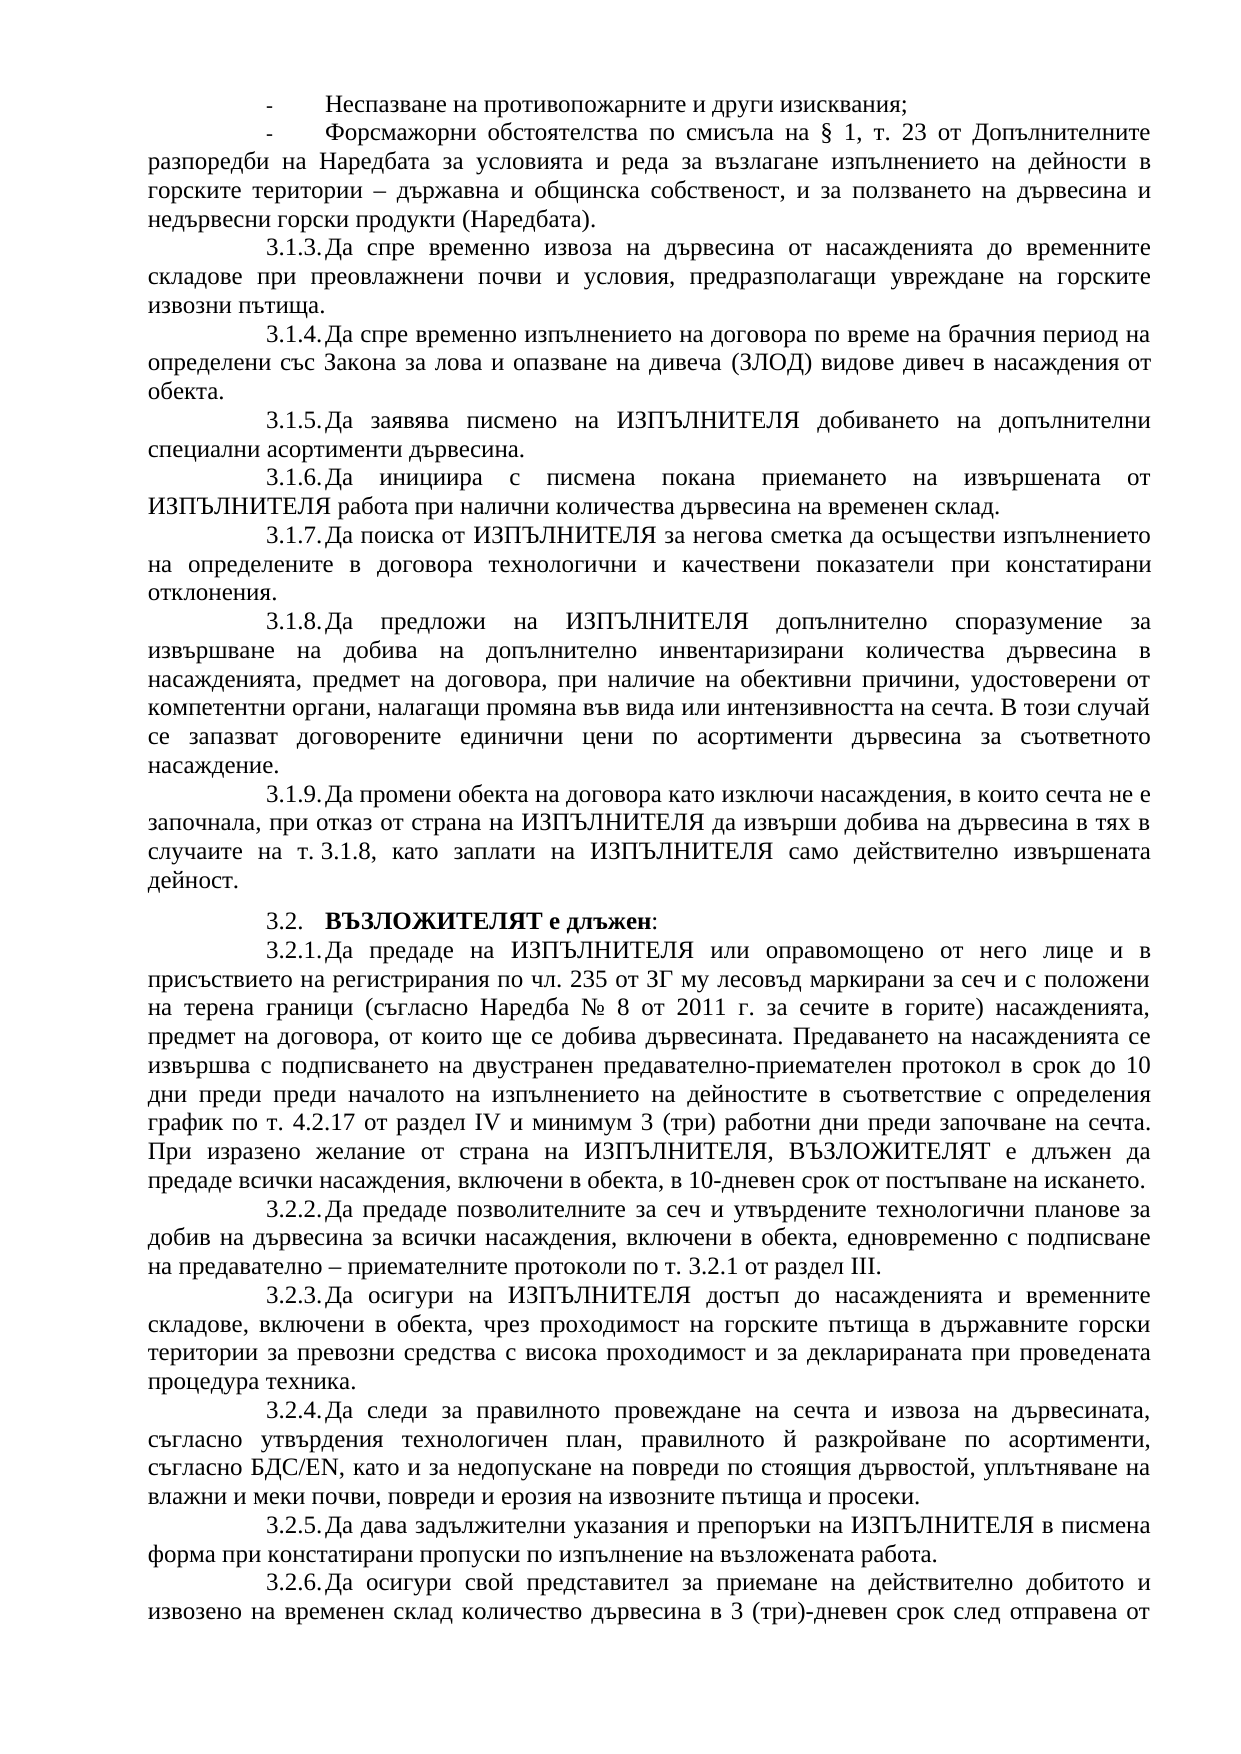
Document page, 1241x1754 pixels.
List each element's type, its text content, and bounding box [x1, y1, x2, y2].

list Форсмажорни обстоятелства по смисъла на § 1, т. 23 от Допълнителните разпоредби на Наредбата за условията и реда за възлагане изпълнението на дейности в горските територии – държавна и общинска собственост, и за ползването на дървесина и недървесни горски продукти (Наредбата). [148, 117, 1152, 232]
list Да осигури на ИЗПЪЛНИТЕЛЯ достъп до насажденията и временните складове, включени в обекта, чрез проходимост на горските пътища в държавните горски територии за превозни средства с висока проходимост и за декларираната при проведената процедура техника. [148, 1280, 1152, 1395]
list Да предложи на ИЗПЪЛНИТЕЛЯ допълнително споразумение за извършване на добива на допълнително инвентаризирани количества дървесина в насажденията, предмет на договора, при наличие на обективни причини, удостоверени от компетентни органи, налагащи промяна във вида или интензивността на сечта. В този случай се запазват договорените единични цени по асортименти дървесина за съответното насаждение. [148, 606, 1152, 779]
list Да следи за правилното провеждане на сечта и извоза на дървесината, съгласно утвърдения технологичен план, правилното й разкройване по асортименти, съгласно БДС/ЕN, като и за недопускане на повреди по стоящия дървостой, уплътняване на влажни и меки почви, повреди и ерозия на извозните пътища и просеки. [148, 1395, 1152, 1510]
list Да промени обекта на договора като изключи насаждения, в които сечта не е започнала, при отказ от страна на ИЗПЪЛНИТЕЛЯ да извърши добива на дървесина в тях в случаите на т. 3.1.8, като заплати на ИЗПЪЛНИТЕЛЯ само действително извършената дейност. [148, 779, 1152, 894]
list Да спре временно извоза на дървесина от насажденията до временните складове при преовлажнени почви и условия, предразполагащи увреждане на горските извозни пътища. [148, 232, 1152, 319]
list Да предаде позволителните за сеч и утвърдените технологични планове за добив на дървесина за всички насаждения, включени в обекта, едновременно с подписване на предавателно – приемателните протоколи по т. 3.2.1 от раздел IІІ. [148, 1194, 1152, 1280]
list Да спре временно изпълнението на договора по време на брачния период на определени със Закона за лова и опазване на дивеча (ЗЛОД) видове дивеч в насаждения от обекта. [148, 319, 1152, 405]
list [148, 1567, 1152, 1625]
list Да заявява писмено на ИЗПЪЛНИТЕЛЯ добиването на допълнителни специални асортименти дървесина. [148, 405, 1152, 462]
list Да дава задължителни указания и препоръки на ИЗПЪЛНИТЕЛЯ в писмена форма при констатирани пропуски по изпълнение на възложената работа. [148, 1510, 1152, 1567]
list ВЪЗЛОЖИТЕЛЯТ e длъжен: [148, 906, 1152, 935]
list Да предаде на ИЗПЪЛНИТЕЛЯ или оправомощено от него лице и в присъствието на регистрирания по чл. 235 от ЗГ му лесовъд маркирани за сеч и с положени на терена граници (съгласно Наредба № 8 от . за сечите в горите) насажденията, предмет на договора, от които ще се добива дървесината. Предаването на насажденията се извършва с подписването на двустранен предавателно-приемателен протокол в срок до 10 дни преди преди началото на изпълнението на дейностите в съответствие с определения график по т. 4.2.17 от раздел ІV и минимум 3 (три) работни дни преди започване на сечта. При изразено желание от страна на ИЗПЪЛНИТЕЛЯ, ВЪЗЛОЖИТЕЛЯT е длъжен да предаде всички насаждения, включени в обекта, в 10-дневен срок от постъпване на искането. [148, 935, 1152, 1194]
list Да поиска от ИЗПЪЛНИТЕЛЯ за негова сметка да осъществи изпълнението на определените в договора технологични и качествени показатели при констатирани отклонения. [148, 520, 1152, 606]
list Неспазване на противопожарните и други изисквания; [148, 89, 1152, 117]
list Да инициира с писмена покана приемането на извършената от ИЗПЪЛНИТЕЛЯ работа при налични количества дървесина на временен склад. [148, 462, 1152, 520]
